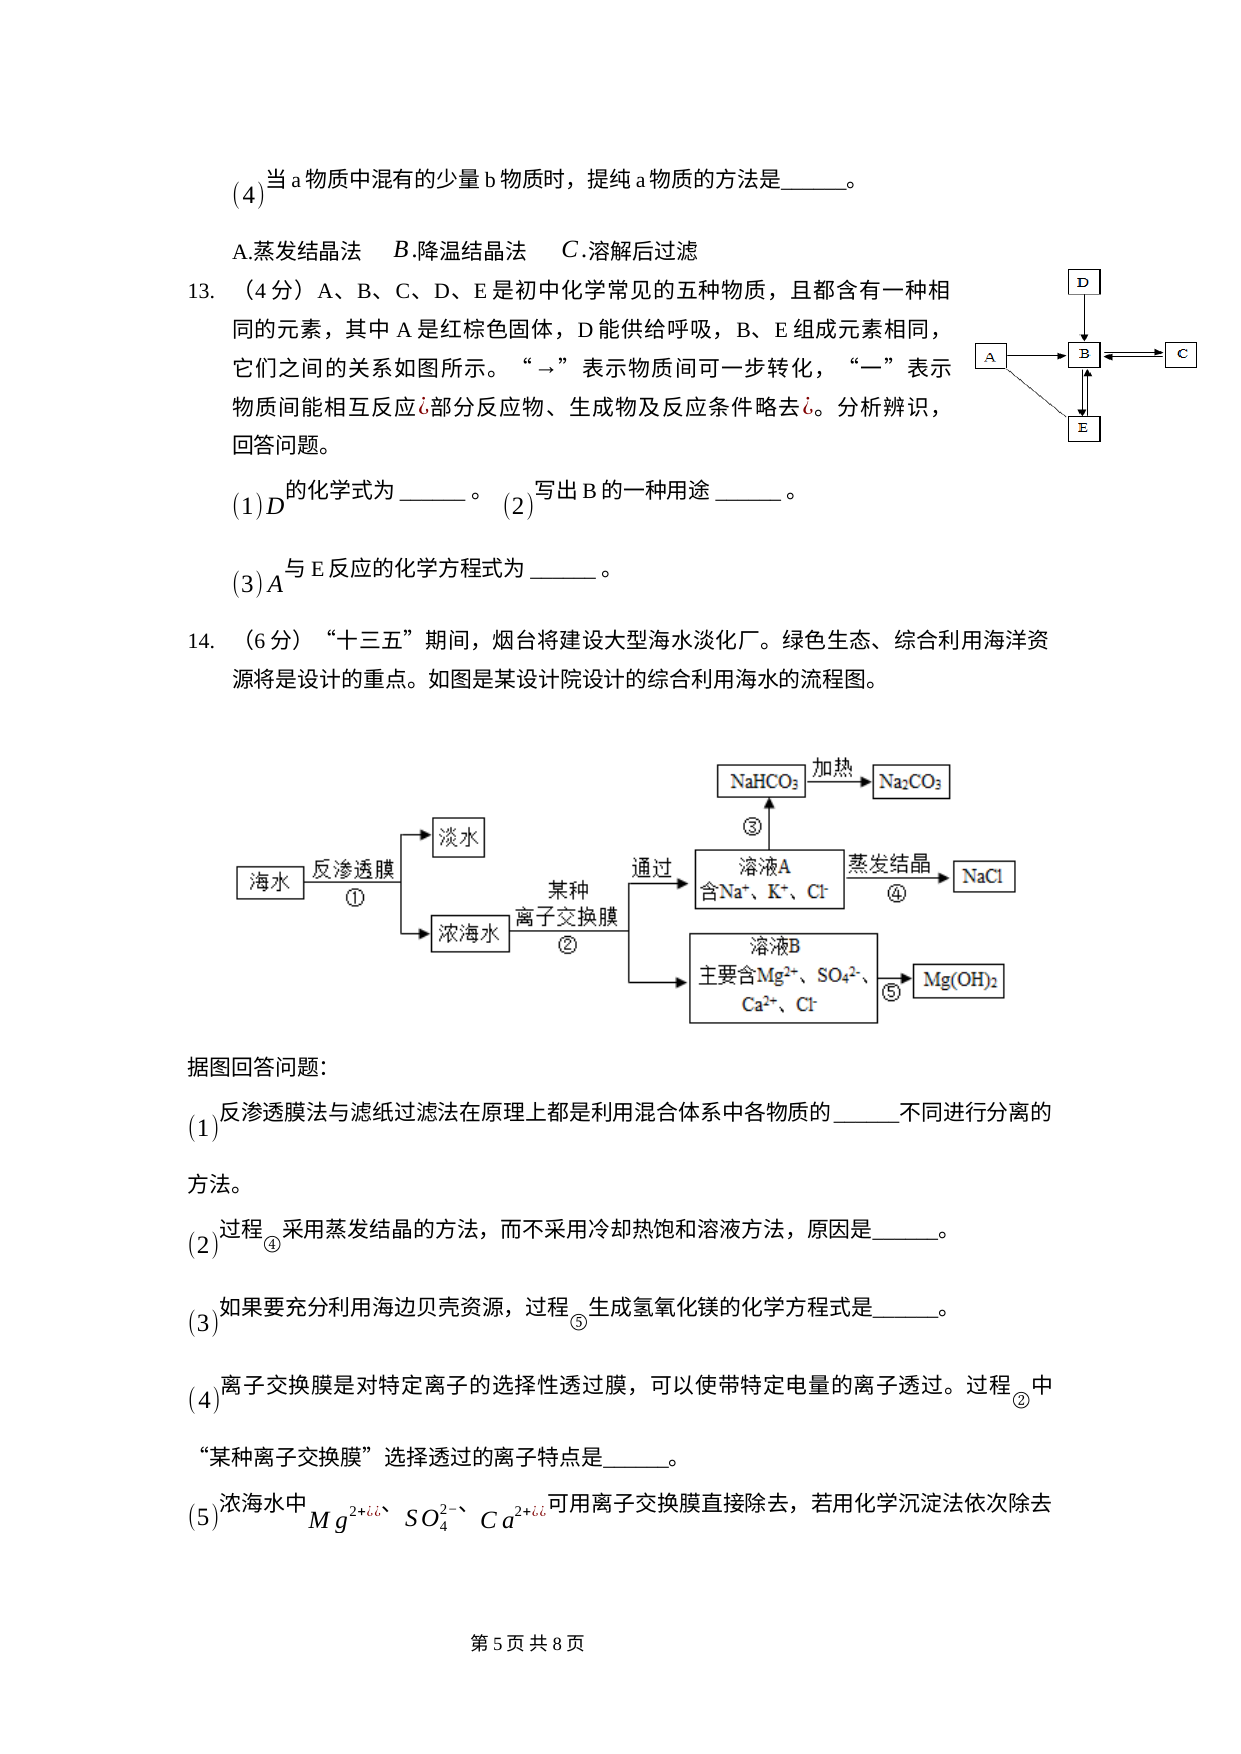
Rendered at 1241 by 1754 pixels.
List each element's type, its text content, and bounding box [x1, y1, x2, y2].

picture [971, 265, 1201, 444]
picture [231, 752, 1020, 1028]
list （4分）A、B、C、D、E是初中化学常见的五种物质，且都含有一种相同的元素，其中A是红棕色固体，D能供给呼吸，B、E组成元素相同，它们之间的关系如图所示。“”表示物质间可一步转化，“一”表示物质间能相互反应部分反应物、生成物及反应条件略去。分析辨识，回答问题。 的化学式为 ______ 。 写出B的一种用途 ______ 。 与E反应的化学方程式为 ______ 。 [187, 272, 1053, 616]
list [187, 162, 1053, 266]
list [187, 1050, 1053, 1550]
